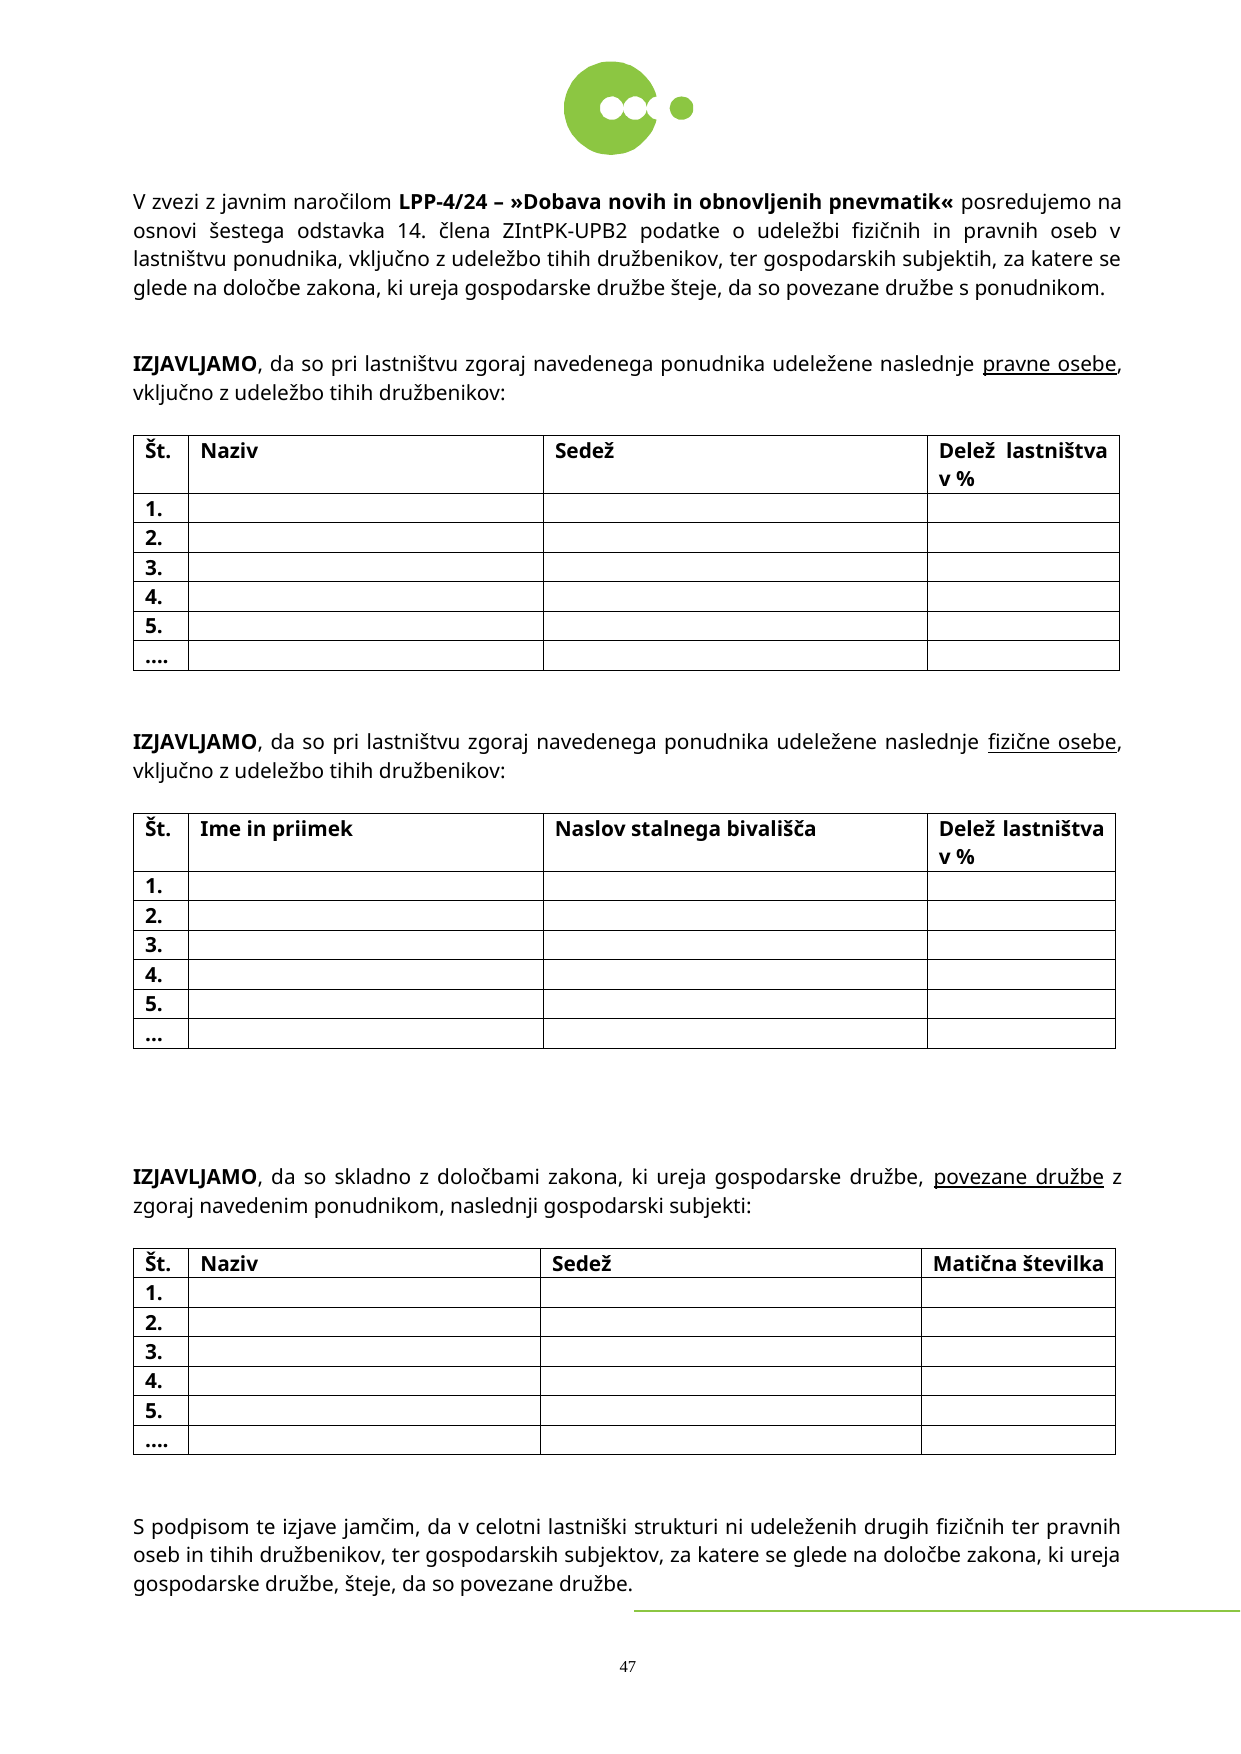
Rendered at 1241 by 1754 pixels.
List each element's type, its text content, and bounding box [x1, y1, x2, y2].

table_cell [928, 612, 1119, 640]
table_cell [922, 1396, 1115, 1424]
table_header Sedež [541, 1249, 921, 1277]
table_header Št. [134, 436, 188, 493]
table_cell [189, 1396, 540, 1424]
table_cell …. [134, 641, 188, 669]
table_cell [922, 1426, 1115, 1454]
table_cell [541, 1308, 921, 1336]
table_cell [544, 960, 927, 988]
table_cell [544, 641, 927, 669]
table_cell [544, 901, 927, 929]
table_cell [541, 1367, 921, 1395]
table_cell [928, 990, 1115, 1018]
table_cell [928, 960, 1115, 988]
table_cell [189, 641, 543, 669]
table_header Št. [134, 814, 188, 871]
table_cell [189, 1308, 540, 1336]
table_cell [544, 494, 927, 522]
text V zvezi z javnim naročilom LPP-4/24 – »Dobava novih in obnovljenih pnevmatik« posredujemo na osnovi šestega odstavka 14. člena ZIntPK-UPB2 podatke o udeležbi fizičnih in pravnih oseb v lastništvu ponudnika, vključno z udeležbo tihih družbenikov, ter gospodarskih subjektih, za katere se glede na določbe zakona, ki ureja gospodarske družbe šteje, da so povezane družbe s ponudnikom. [133, 187, 1122, 301]
table_cell [189, 931, 543, 959]
table_cell [541, 1426, 921, 1454]
table_cell 2. [134, 1308, 188, 1336]
table_cell [928, 494, 1119, 522]
table_cell [928, 1019, 1115, 1047]
table_header Naziv [189, 436, 543, 493]
table_cell 3. [134, 931, 188, 959]
table_cell [928, 872, 1115, 900]
table_cell …. [134, 1426, 188, 1454]
table_cell [544, 1019, 927, 1047]
table_cell [928, 553, 1119, 581]
table_header Naziv [189, 1249, 540, 1277]
table_header Sedež [544, 436, 927, 493]
table_cell [544, 872, 927, 900]
table_header Matična številka [922, 1249, 1115, 1277]
table_cell [189, 523, 543, 552]
table_cell [541, 1337, 921, 1366]
table_cell 1. [134, 872, 188, 900]
table_cell [541, 1396, 921, 1424]
table_cell [189, 612, 543, 640]
table_cell [544, 931, 927, 959]
table_cell [928, 931, 1115, 959]
table_cell 5. [134, 990, 188, 1018]
table_cell … [134, 1019, 188, 1047]
table_cell [189, 1019, 543, 1047]
text IZJAVLJAMO, da so pri lastništvu zgoraj navedenega ponudnika udeležene naslednje fizične osebe, vključno z udeležbo tihih družbenikov: [133, 727, 1122, 784]
table_cell [928, 641, 1119, 669]
table_cell 5. [134, 612, 188, 640]
table_cell [544, 553, 927, 581]
table_header Delež lastništva v % [928, 436, 1119, 493]
table_cell [922, 1337, 1115, 1366]
table_cell [189, 553, 543, 581]
table_cell [544, 582, 927, 611]
table_cell [544, 523, 927, 552]
table_header Št. [134, 1249, 188, 1277]
table_cell [922, 1278, 1115, 1307]
table_header Ime in priimek [189, 814, 543, 871]
table_cell [928, 582, 1119, 611]
text IZJAVLJAMO, da so pri lastništvu zgoraj navedenega ponudnika udeležene naslednje pravne osebe, vključno z udeležbo tihih družbenikov: [133, 349, 1122, 406]
table_cell 4. [134, 1367, 188, 1395]
table_cell [189, 990, 543, 1018]
table_cell [928, 901, 1115, 929]
table_cell [189, 1426, 540, 1454]
table_cell [922, 1308, 1115, 1336]
table_cell 4. [134, 582, 188, 611]
table_cell [189, 960, 543, 988]
table_cell [928, 523, 1119, 552]
table_cell 1. [134, 494, 188, 522]
table_cell [189, 1278, 540, 1307]
table_cell 5. [134, 1396, 188, 1424]
table_cell [922, 1367, 1115, 1395]
table_cell [544, 612, 927, 640]
table_cell 4. [134, 960, 188, 988]
table_cell [189, 1337, 540, 1366]
table_cell 3. [134, 553, 188, 581]
table_cell [189, 901, 543, 929]
table_cell 2. [134, 523, 188, 552]
table_cell [189, 582, 543, 611]
table_cell [541, 1278, 921, 1307]
table_cell 3. [134, 1337, 188, 1366]
table_cell [189, 872, 543, 900]
table_header Naslov stalnega bivališča [544, 814, 927, 871]
table_header Delež lastništva v % [928, 814, 1115, 871]
text IZJAVLJAMO, da so skladno z določbami zakona, ki ureja gospodarske družbe, povezane družbe z zgoraj navedenim ponudnikom, naslednji gospodarski subjekti: [133, 1162, 1122, 1219]
table_cell 2. [134, 901, 188, 929]
table_cell 1. [134, 1278, 188, 1307]
table_cell [189, 494, 543, 522]
table_cell [189, 1367, 540, 1395]
text S podpisom te izjave jamčim, da v celotni lastniški strukturi ni udeleženih drugih fizičnih ter pravnih oseb in tihih družbenikov, ter gospodarskih subjektov, za katere se glede na določbe zakona, ki ureja gospodarske družbe, šteje, da so povezane družbe. [133, 1512, 1122, 1597]
table_cell [544, 990, 927, 1018]
